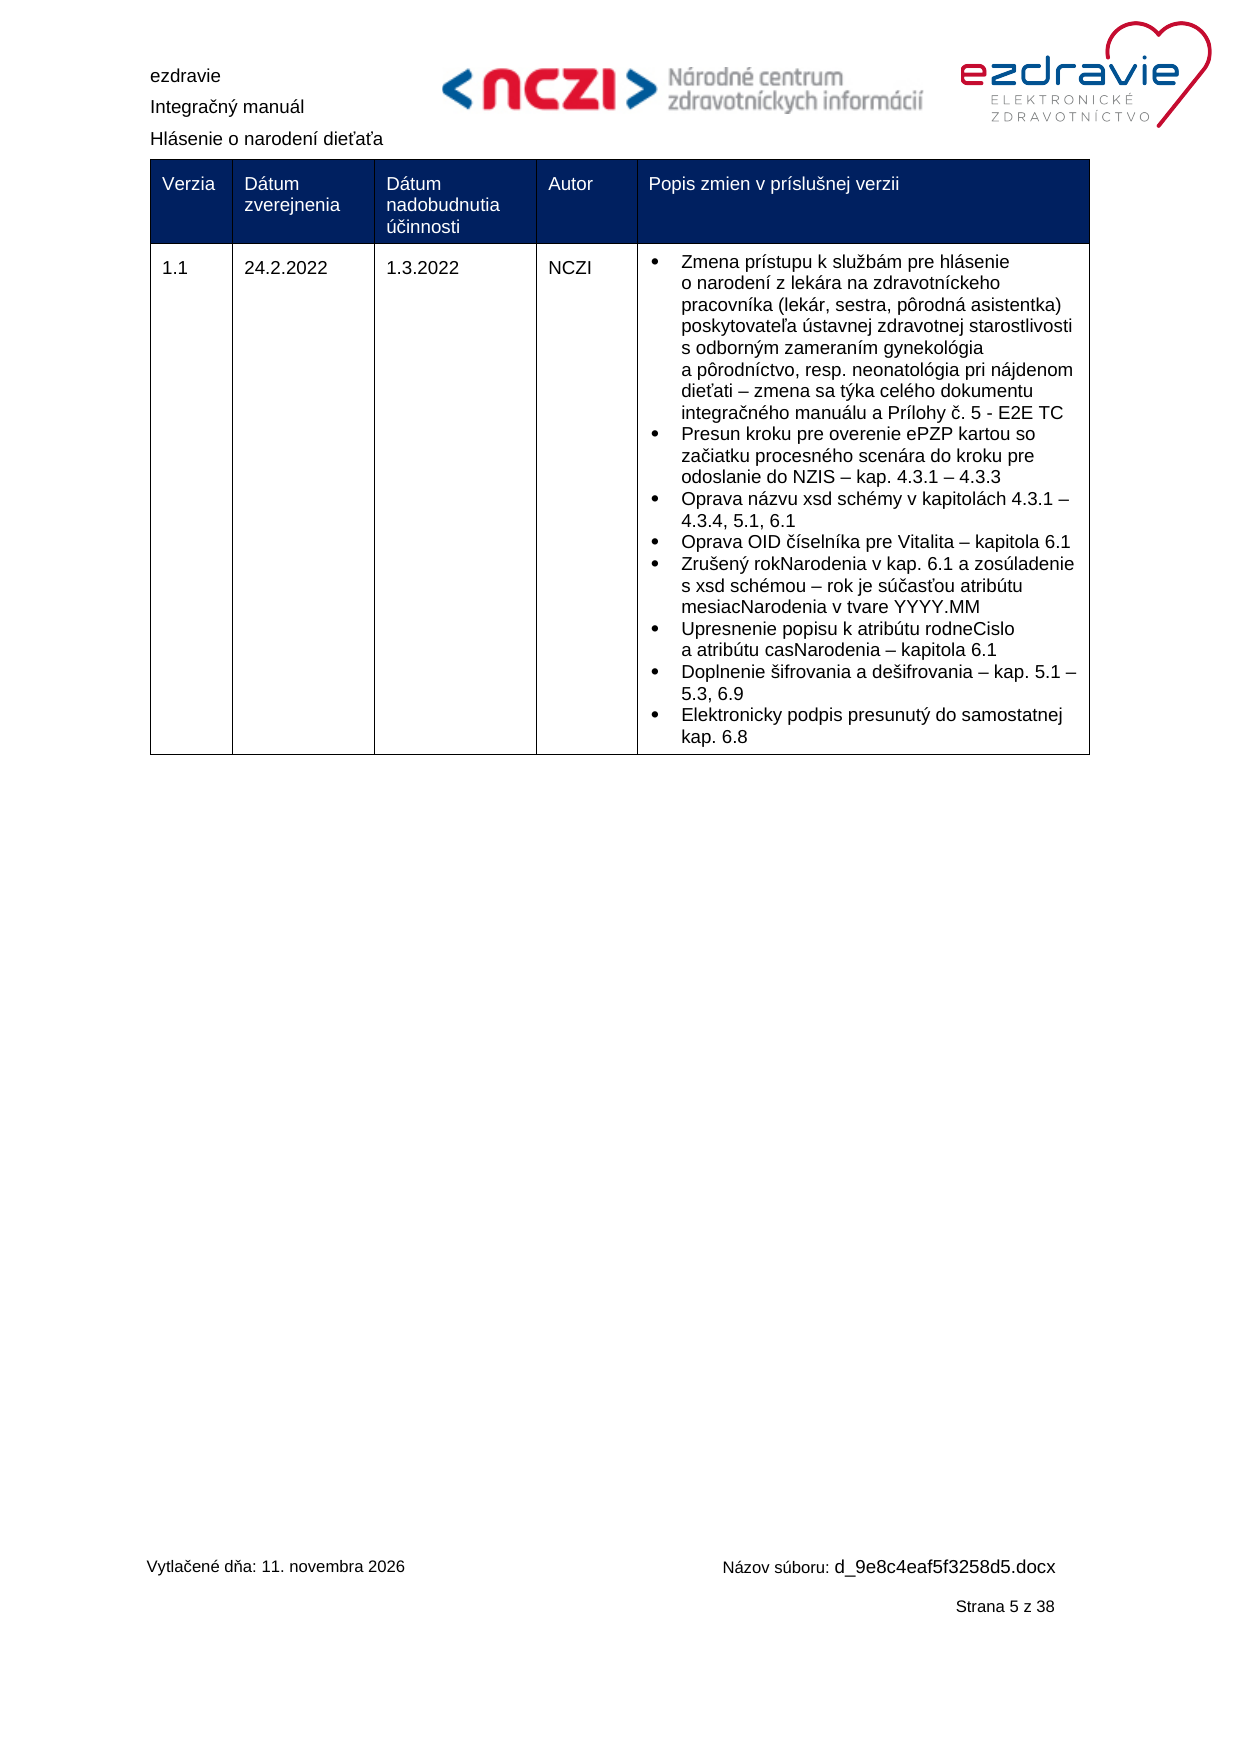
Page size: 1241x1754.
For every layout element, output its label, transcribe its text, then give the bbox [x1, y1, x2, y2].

picture [961, 21, 1212, 128]
picture [442, 67, 924, 114]
table_header Autor [537, 160, 637, 243]
table_header Popis zmien v príslušnej verzii [638, 160, 1089, 243]
table_cell 1.1 [151, 244, 232, 753]
table_cell 1.3.2022 [375, 244, 536, 753]
table_header Dátum nadobudnutia účinnosti [375, 160, 536, 243]
table_header Dátum zverejnenia [233, 160, 374, 243]
table_cell 24.2.2022 [233, 244, 374, 753]
table_header Verzia [151, 160, 232, 243]
table_cell Zmena prístupu k službám pre hlásenie o narodení z lekára na zdravotníckeho pracovníka (lekár, sestra, pôrodná asistentka) poskytovateľa ústavnej zdravotnej starostlivosti s odborným zameraním gynekológia a pôrodníctvo, resp. neonatológia pri nájdenom dieťati – zmena sa týka celého dokumentu integračného manuálu a Prílohy č. 5 - E2E TC Presun kroku pre overenie ePZP kartou so začiatku procesného scenára do kroku pre odoslanie do NZIS – kap. 4.3.1 – 4.3.3 Oprava názvu xsd schémy v kapitolách 4.3.1 – 4.3.4, 5.1, 6.1 Oprava OID číselníka pre Vitalita – kapitola 6.1 Zrušený rokNarodenia v kap. 6.1 a zosúladenie s xsd schémou – rok je súčasťou atribútu mesiacNarodenia v tvare YYYY.MM Upresnenie popisu k atribútu rodneCislo a atribútu casNarodenia – kapitola 6.1 Doplnenie šifrovania a dešifrovania – kap. 5.1 – 5.3, 6.9 Elektronicky podpis presunutý do samostatnej kap. 6.8 [638, 244, 1089, 753]
table_cell NCZI [537, 244, 637, 753]
